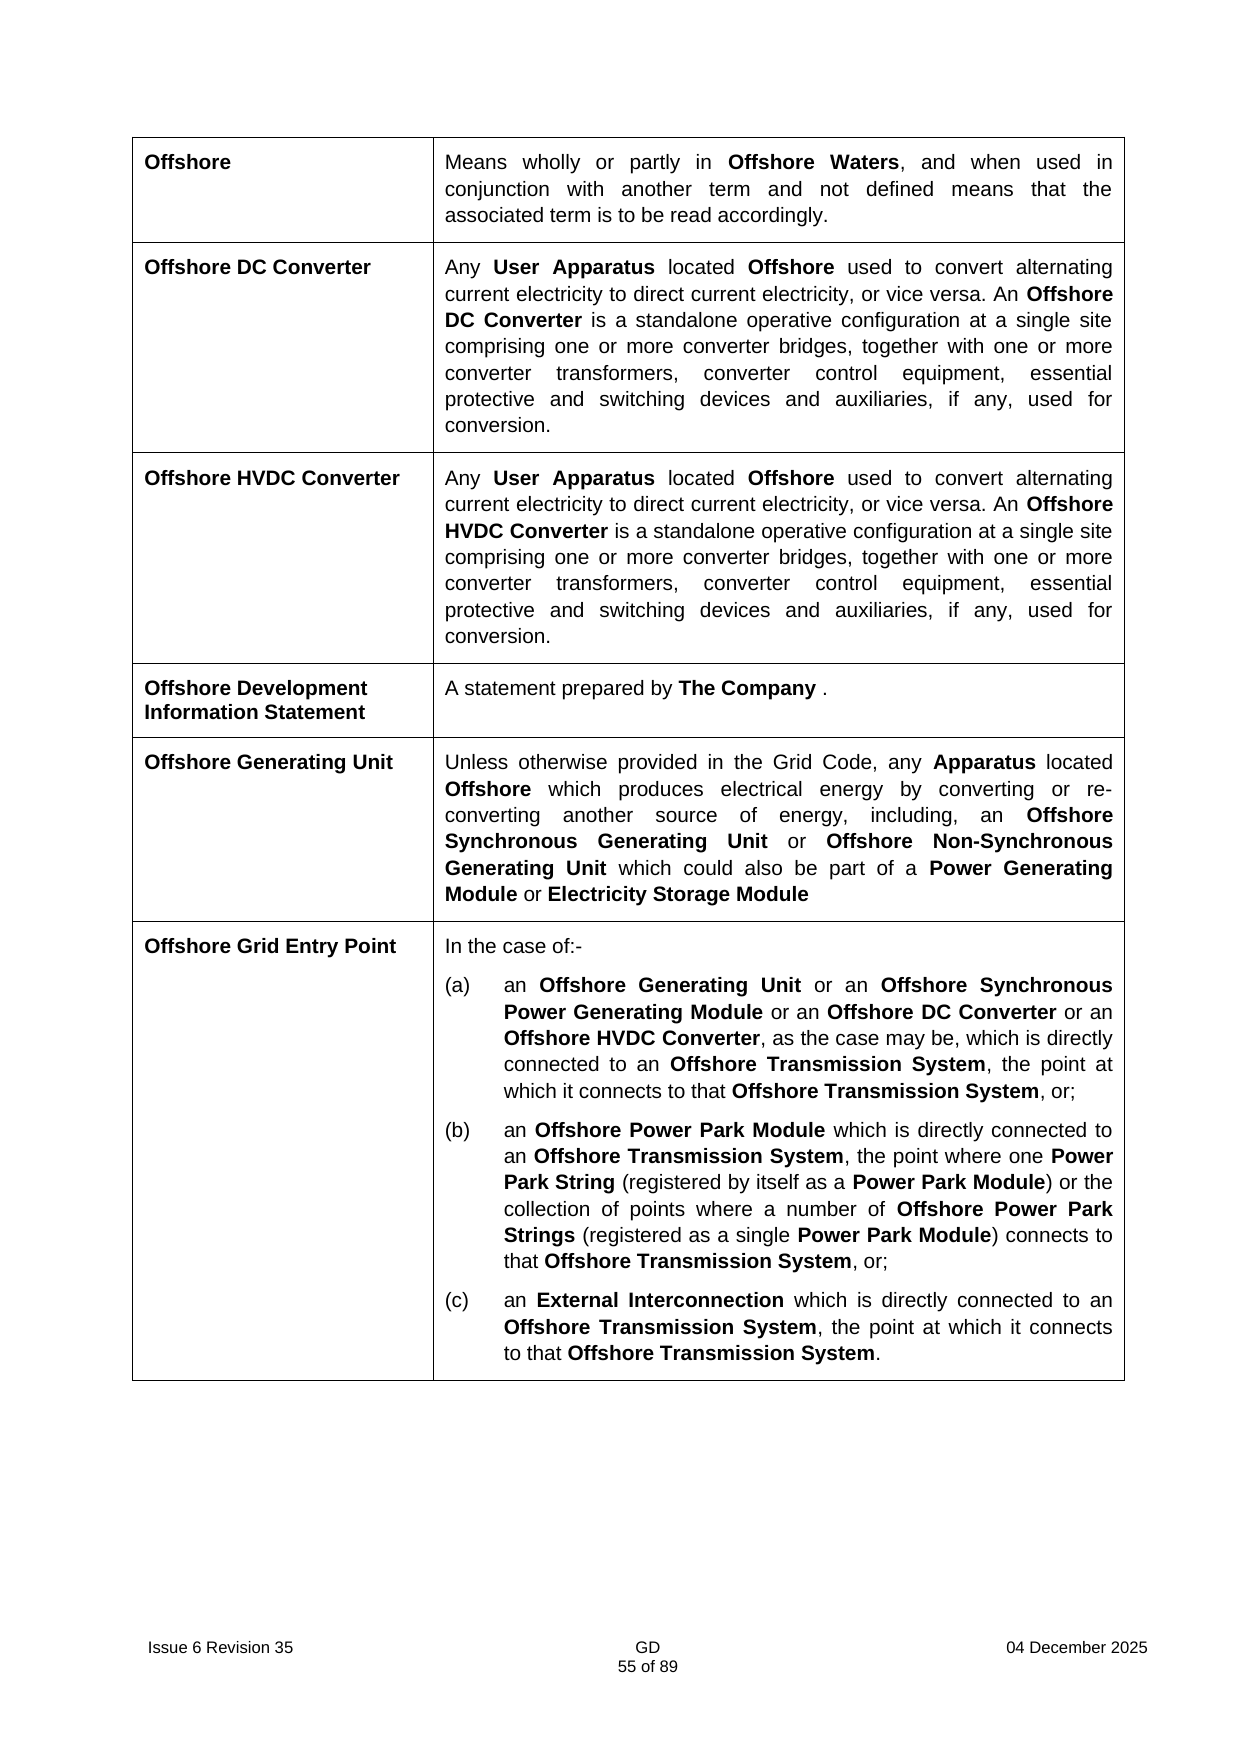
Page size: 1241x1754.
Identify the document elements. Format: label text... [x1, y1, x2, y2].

table_cell Offshore Generating Unit [133, 738, 433, 921]
table_cell Any User Apparatus located Offshore used to convert alternating current electricity to direct current electricity, or vice versa. An Offshore HVDC Converter is a standalone operative configuration at a single site comprising one or more converter bridges, together with one or more converter transformers, converter control equipment, essential protective and switching devices and auxiliaries, if any, used for conversion. [434, 453, 1124, 663]
table_cell Offshore HVDC Converter [133, 453, 433, 663]
table_cell Offshore Grid Entry Point [133, 922, 433, 1380]
table_cell Offshore [133, 138, 433, 242]
table_cell Offshore Development Information Statement [133, 664, 433, 737]
table_cell Means wholly or partly in Offshore Waters, and when used in conjunction with another term and not defined means that the associated term is to be read accordingly. [434, 138, 1124, 242]
table_cell Any User Apparatus located Offshore used to convert alternating current electricity to direct current electricity, or vice versa. An Offshore DC Converter is a standalone operative configuration at a single site comprising one or more converter bridges, together with one or more converter transformers, converter control equipment, essential protective and switching devices and auxiliaries, if any, used for conversion. [434, 243, 1124, 452]
table_cell A statement prepared by The Company . [434, 664, 1124, 737]
table_cell In the case of:- (a) an Offshore Generating Unit or an Offshore Synchronous Power Generating Module or an Offshore DC Converter or an Offshore HVDC Converter, as the case may be, which is directly connected to an Offshore Transmission System, the point at which it connects to that Offshore Transmission System, or; (b) an Offshore Power Park Module which is directly connected to an Offshore Transmission System, the point where one Power Park String (registered by itself as a Power Park Module) or the collection of points where a number of Offshore Power Park Strings (registered as a single Power Park Module) connects to that Offshore Transmission System, or; (c) an External Interconnection which is directly connected to an Offshore Transmission System, the point at which it connects to that Offshore Transmission System. [434, 922, 1124, 1380]
table_cell Unless otherwise provided in the Grid Code, any Apparatus located Offshore which produces electrical energy by converting or re-converting another source of energy, including, an Offshore Synchronous Generating Unit or Offshore Non-Synchronous Generating Unit which could also be part of a Power Generating Module or Electricity Storage Module [434, 738, 1124, 921]
table_cell Offshore DC Converter [133, 243, 433, 452]
